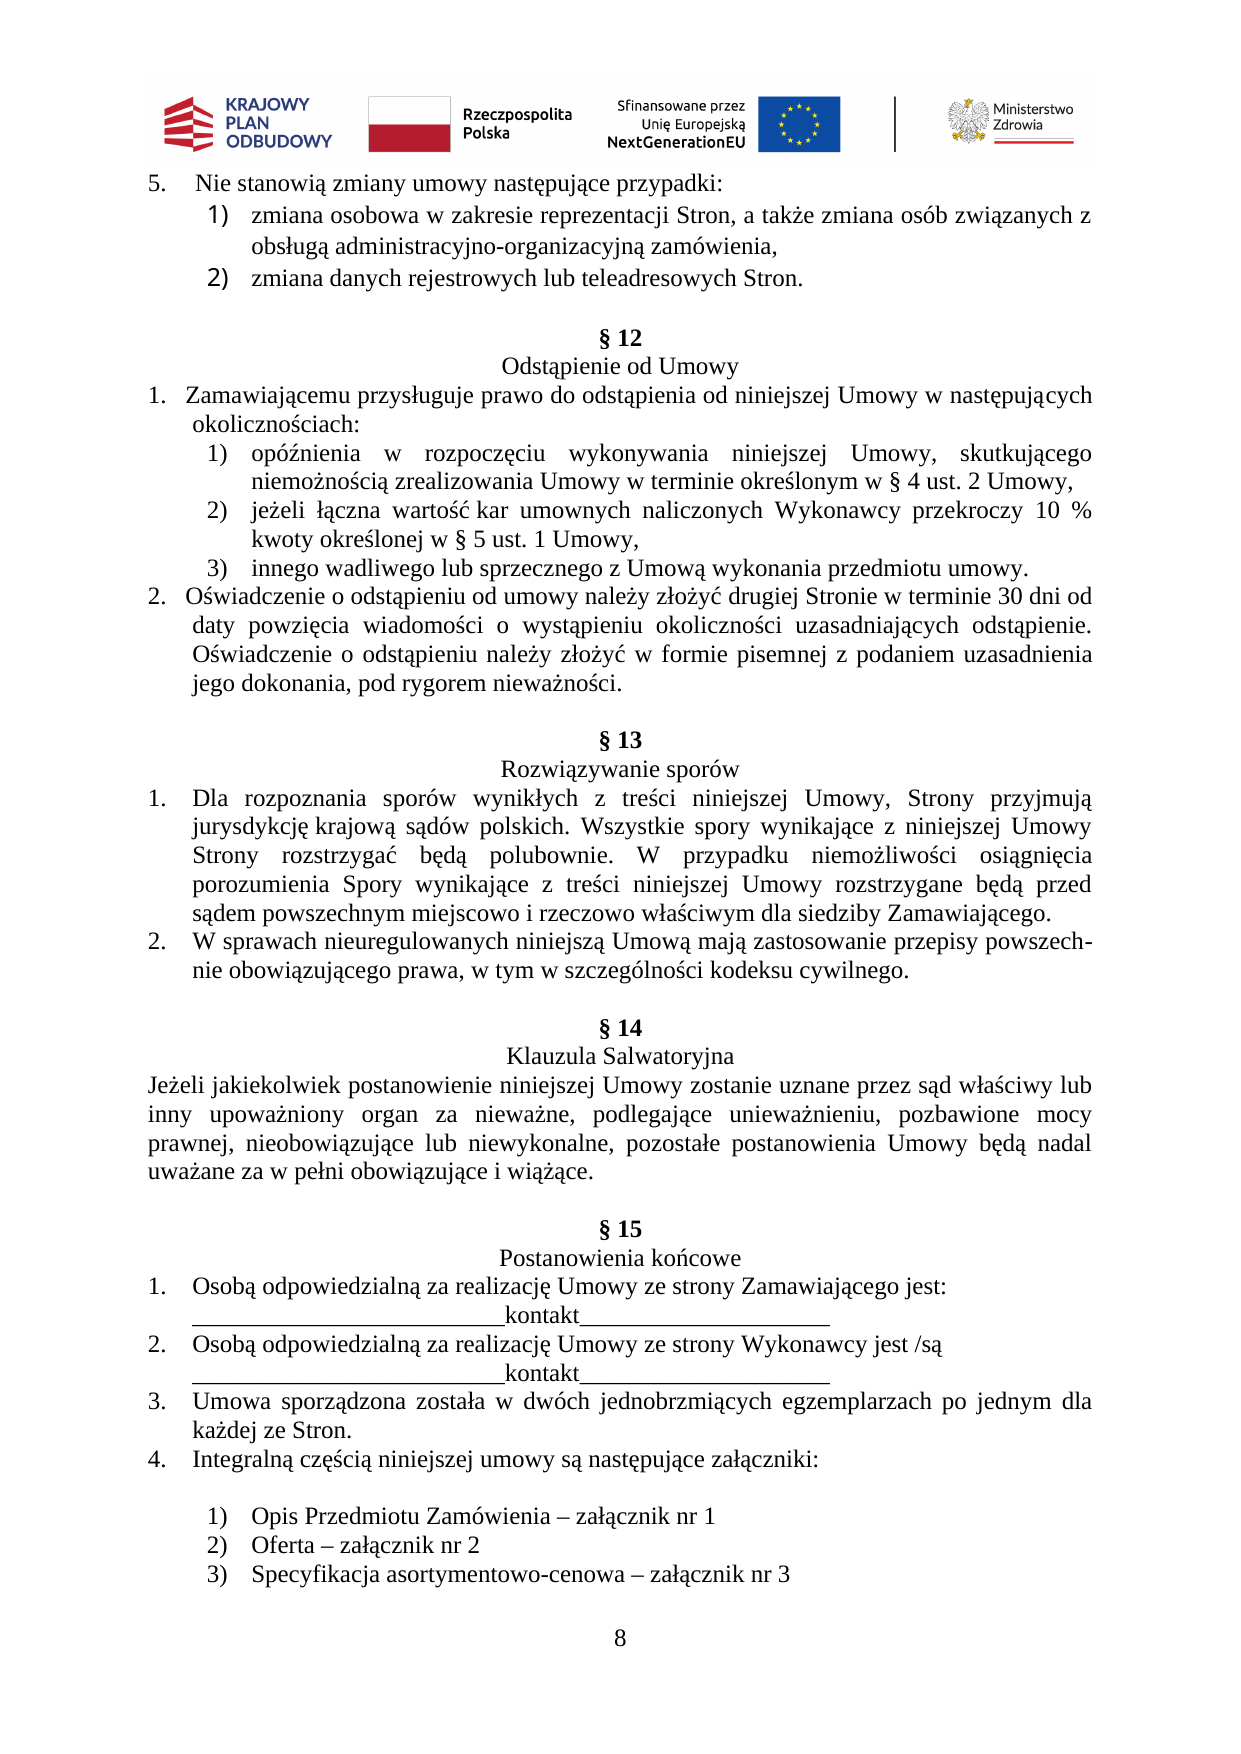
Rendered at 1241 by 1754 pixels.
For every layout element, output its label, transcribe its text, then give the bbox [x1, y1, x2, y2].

list opóźnienia w rozpoczęciu wykonywania niniejszej Umowy, skutkującego niemożnością zrealizowania Umowy w terminie określonym w § 4 ust. 2 Umowy, [207, 438, 1093, 495]
text Odstąpienie od Umowy [148, 351, 1093, 380]
text § 12 [148, 323, 1093, 351]
text Jeżeli jakiekolwiek postanowienie niniejszej Umowy zostanie uznane przez sąd właściwy lub inny upoważniony organ za nieważne, podlegające unieważnieniu, pozbawione mocy prawnej, nieobowiązujące lub niewykonalne, pozostałe postanowienia Umowy będą nadal uważane za w pełni obowiązujące i wiążące. [148, 1070, 1093, 1185]
list Opis Przedmiotu Zamówienia – załącznik nr 1 [207, 1501, 1093, 1530]
text _________________________kontakt____________________ [192, 1300, 1093, 1329]
text Postanowienia końcowe [148, 1243, 1093, 1271]
list W sprawach nieuregulowanych niniejszą Umową mają zastosowanie przepisy powszechnie obowiązującego prawa, w tym w szczególności kodeksu cywilnego. [148, 926, 1093, 984]
list zmiana osobowa w zakresie reprezentacji Stron, a także zmiana osób związanych z obsługą administracyjno-organizacyjną zamówienia, [207, 197, 1093, 260]
list Dla rozpoznania sporów wynikłych z treści niniejszej Umowy, Strony przyjmują jurysdykcję krajową sądów polskich. Wszystkie spory wynikające z niniejszej Umowy Strony rozstrzygać będą polubownie. W przypadku niemożliwości osiągnięcia porozumienia Spory wynikające z treści niniejszej Umowy rozstrzygane będą przed sądem powszechnym miejscowo i rzeczowo właściwym dla siedziby Zamawiającego. [148, 783, 1093, 926]
list Specyfikacja asortymentowo-cenowa – załącznik nr 3 [207, 1559, 1093, 1588]
list Integralną częścią niniejszej umowy są następujące załączniki: [148, 1444, 1093, 1473]
list zmiana danych rejestrowych lub teleadresowych Stron. [207, 260, 1093, 294]
text § 14 [148, 1013, 1093, 1041]
picture [147, 73, 1093, 169]
list Oferta – załącznik nr 2 [207, 1530, 1093, 1559]
list jeżeli łączna wartość kar umownych naliczonych Wykonawcy przekroczy 10 % kwoty określonej w § 5 ust. 1 Umowy, [207, 495, 1093, 553]
text § 15 [148, 1214, 1093, 1243]
list Osobą odpowiedzialną za realizację Umowy ze strony Wykonawcy jest /są [148, 1329, 1093, 1358]
text § 13 [148, 725, 1093, 754]
list Zamawiającemu przysługuje prawo do odstąpienia od niniejszej Umowy w następujących okolicznościach: [148, 380, 1093, 438]
list Nie stanowią zmiany umowy następujące przypadki: [148, 169, 1093, 197]
text _________________________kontakt____________________ [192, 1358, 1093, 1386]
text Klauzula Salwatoryjna [148, 1041, 1093, 1070]
list Umowa sporządzona została w dwóch jednobrzmiących egzemplarzach po jednym dla każdej ze Stron. [148, 1386, 1093, 1444]
list innego wadliwego lub sprzecznego z Umową wykonania przedmiotu umowy. [207, 553, 1093, 581]
text Rozwiązywanie sporów [148, 754, 1093, 783]
list Osobą odpowiedzialną za realizację Umowy ze strony Zamawiającego jest: [148, 1271, 1093, 1300]
list Oświadczenie o odstąpieniu od umowy należy złożyć drugiej Stronie w terminie 30 dni od daty powzięcia wiadomości o wystąpieniu okoliczności uzasadniających odstąpienie. Oświadczenie o odstąpieniu należy złożyć w formie pisemnej z podaniem uzasadnienia jego dokonania, pod rygorem nieważności. [148, 581, 1093, 696]
